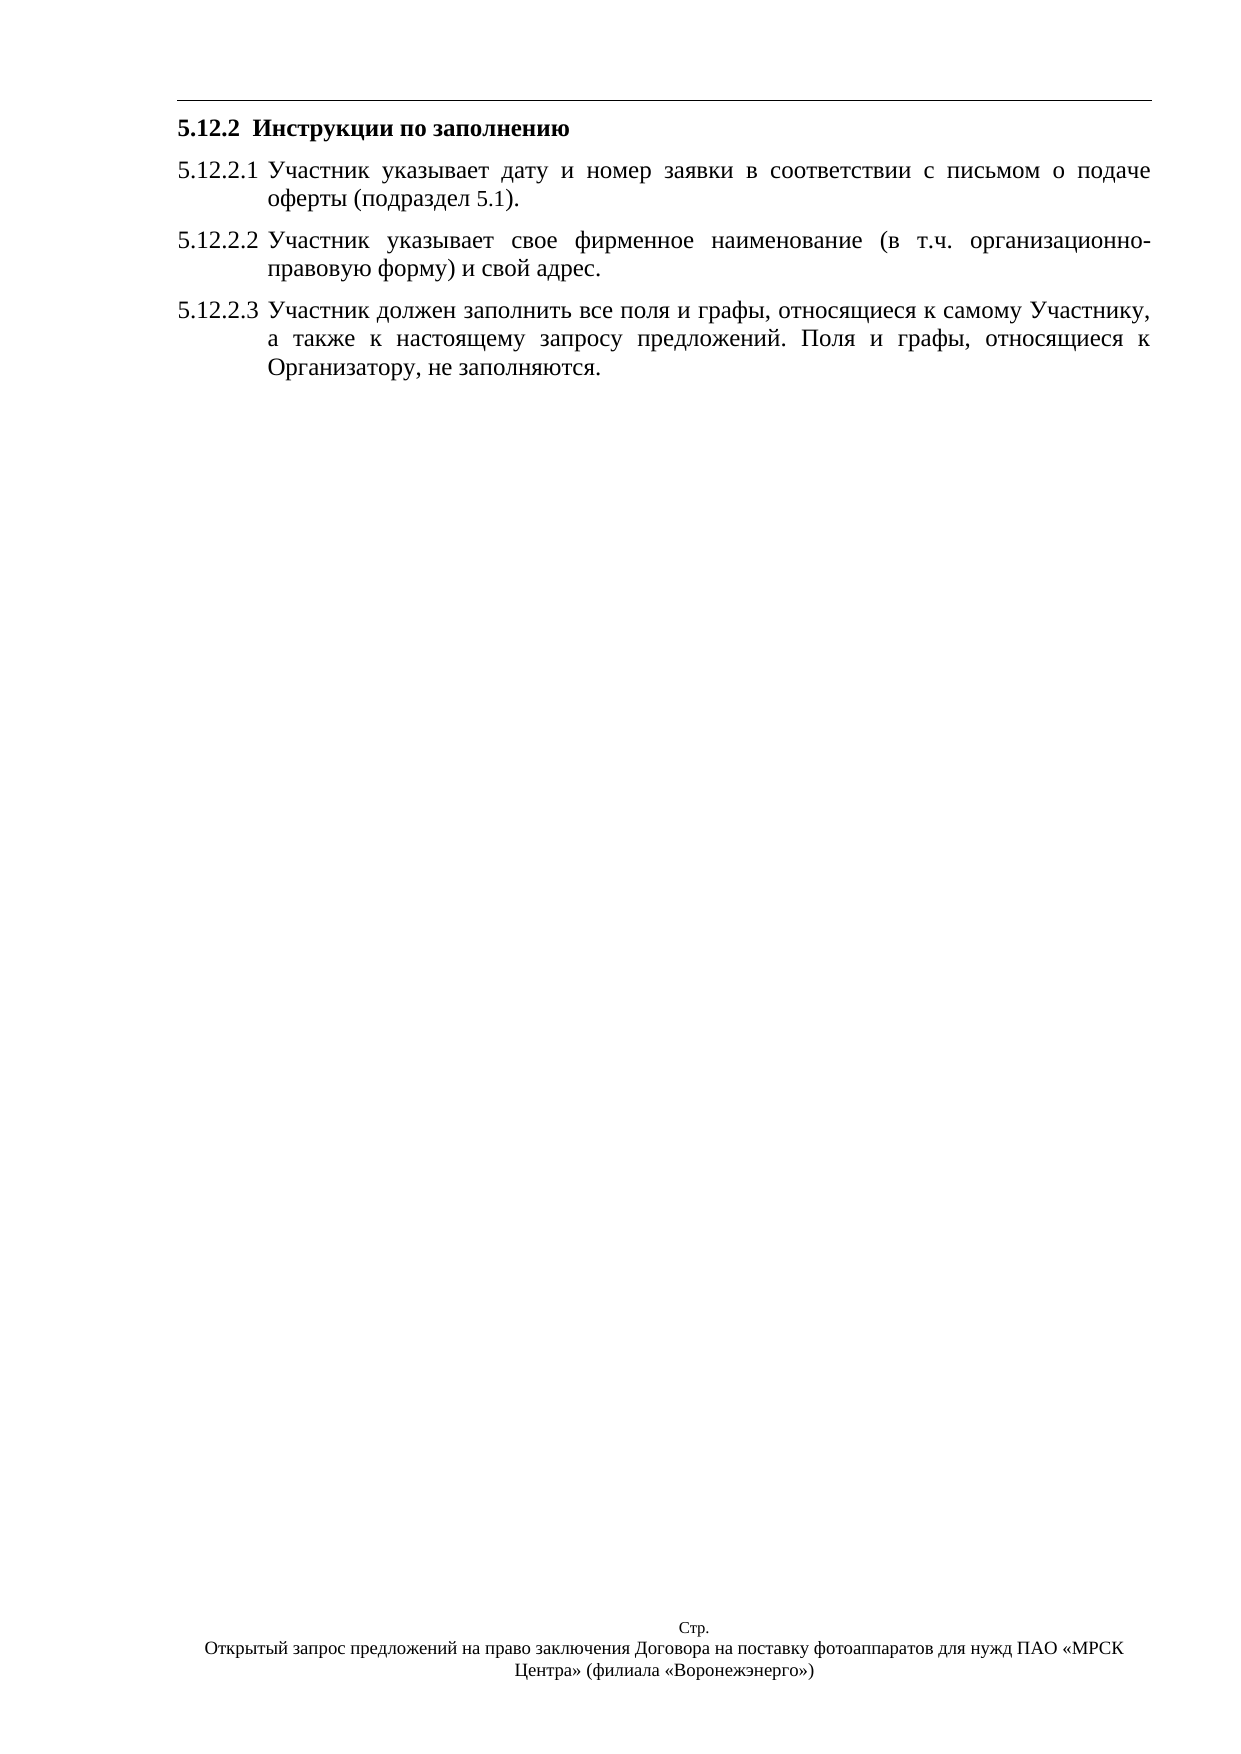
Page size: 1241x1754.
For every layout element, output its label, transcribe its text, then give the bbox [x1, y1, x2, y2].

list Участник должен заполнить все поля и графы, относящиеся к самому Участнику, а также к настоящему запросу предложений. Поля и графы, относящиеся к Организатору, не заполняются. [177, 295, 1152, 381]
subtitle Инструкции по заполнению [177, 113, 1152, 142]
list Участник указывает дату и номер заявки в соответствии с письмом о подаче оферты (подраздел 5.1). [177, 155, 1152, 212]
list Участник указывает свое фирменное наименование (в т.ч. организационно-правовую форму) и свой адрес. [177, 225, 1152, 282]
